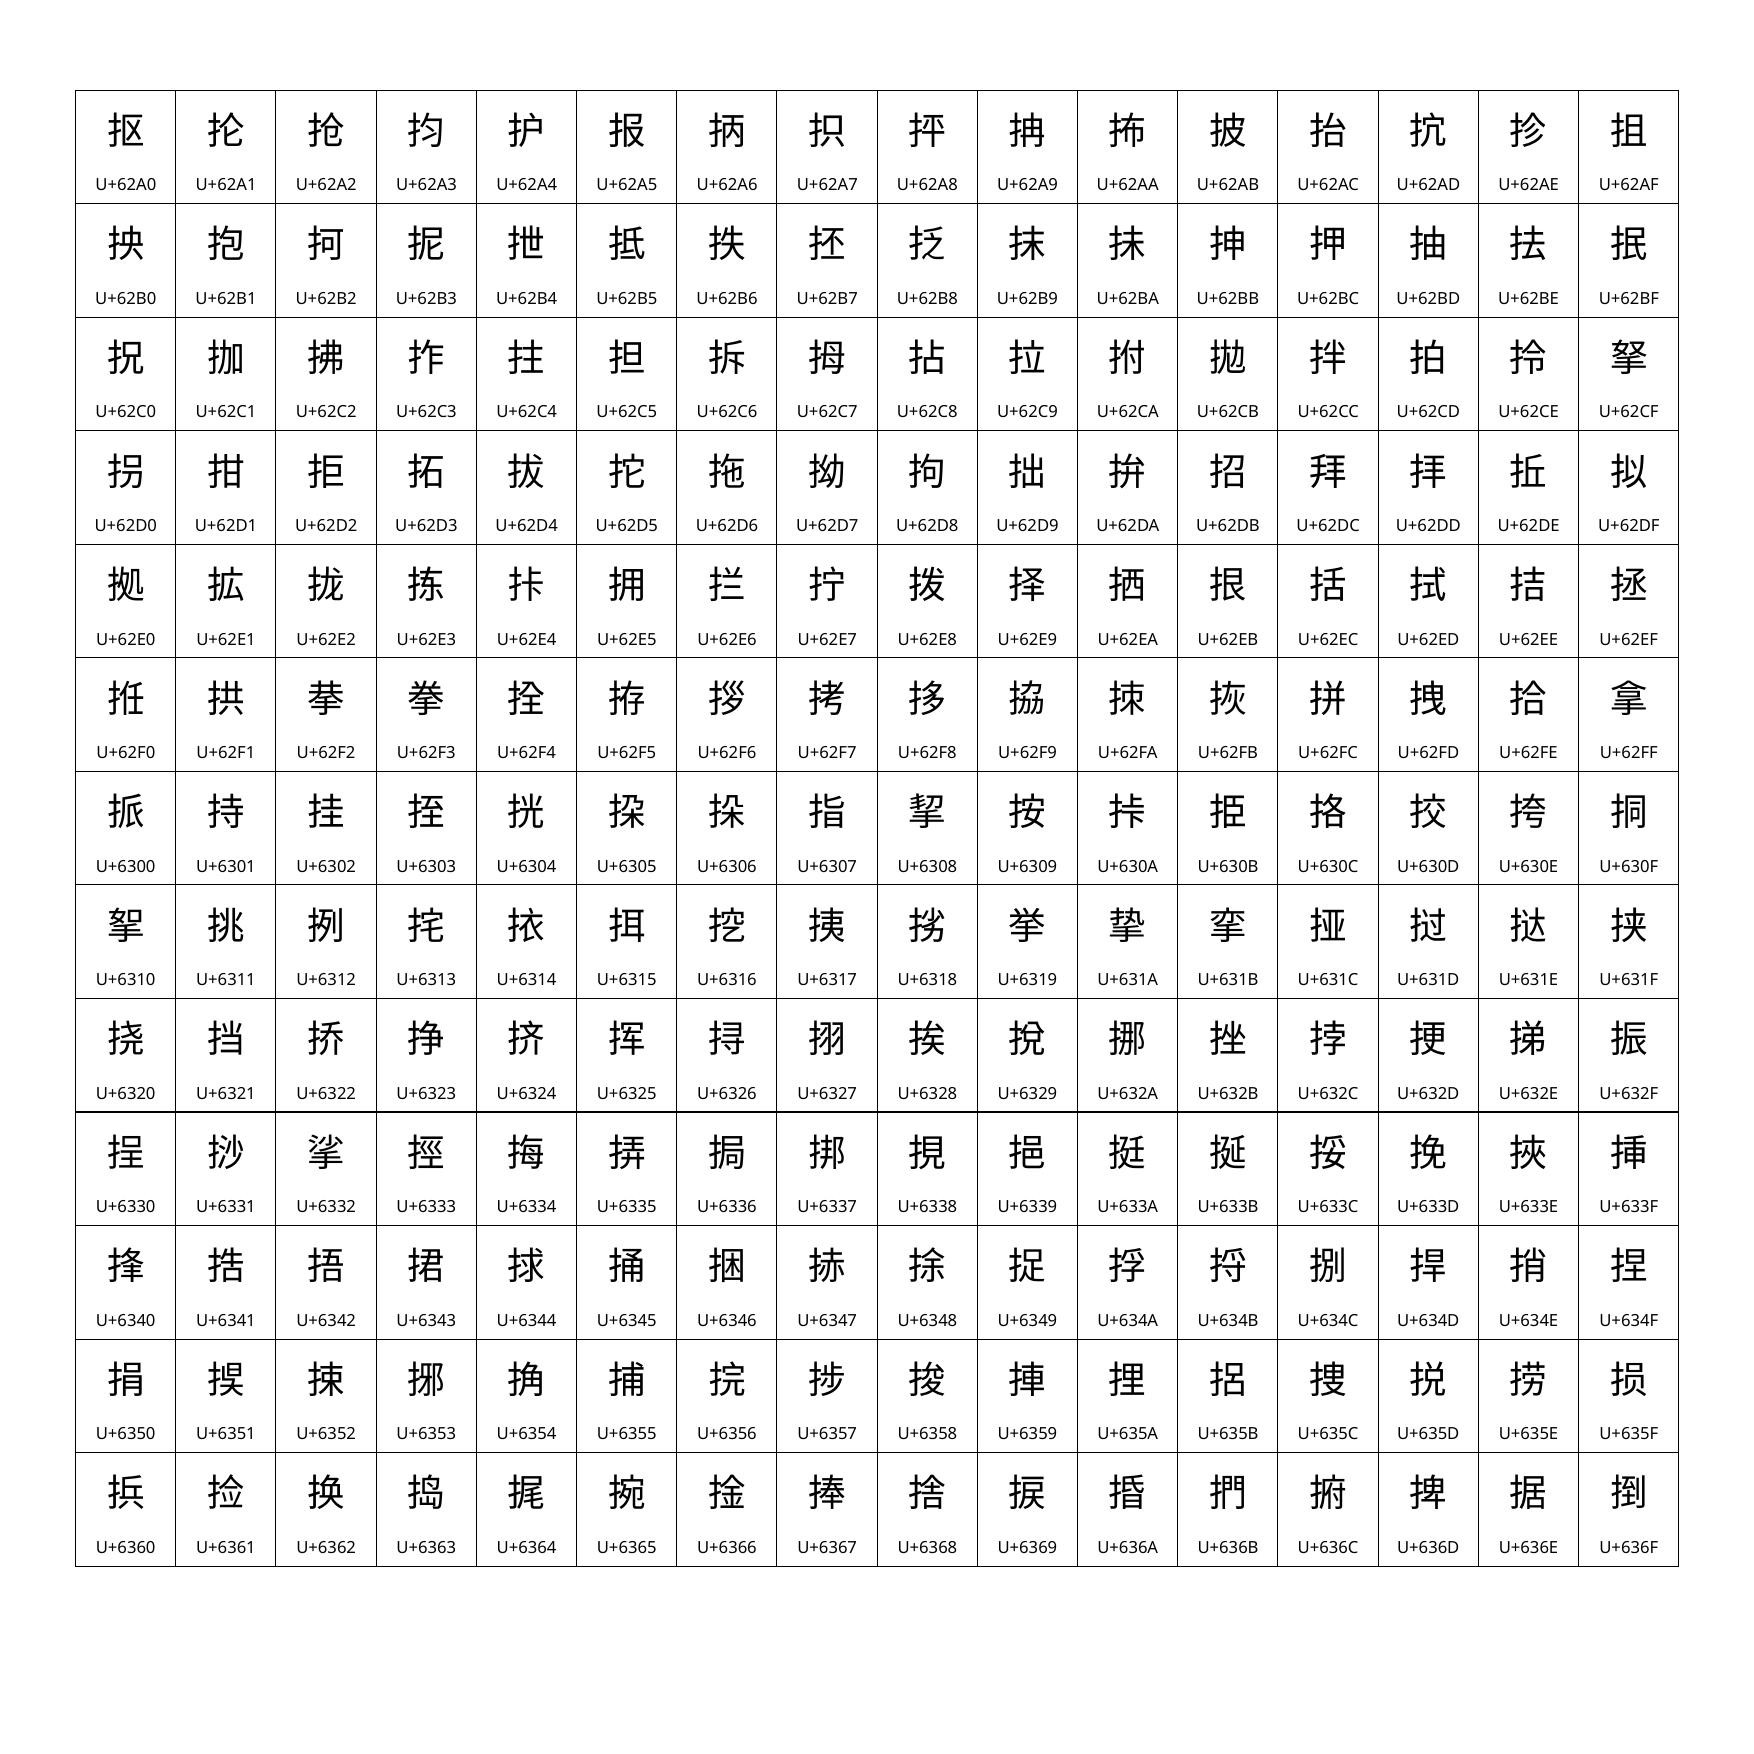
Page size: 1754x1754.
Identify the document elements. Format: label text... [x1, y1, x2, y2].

table_cell 拍 U+62CD [1379, 318, 1478, 430]
table_cell 拌 U+62CC [1278, 318, 1378, 430]
table_cell 捒 U+6352 [276, 1340, 376, 1452]
table_cell 捙 U+6359 [978, 1340, 1077, 1452]
table_cell 捓 U+6353 [377, 1340, 476, 1452]
table_cell 拷 U+62F7 [777, 658, 877, 771]
table_cell 捌 U+634C [1278, 1226, 1378, 1338]
table_cell 拑 U+62D1 [176, 431, 275, 544]
table_cell 捤 U+6364 [477, 1453, 576, 1566]
table_cell 挓 U+6313 [377, 885, 476, 998]
table_cell 拶 U+62F6 [677, 658, 776, 771]
table_cell 捦 U+6366 [677, 1453, 776, 1566]
table_cell 指 U+6307 [777, 772, 877, 884]
table_cell 捯 U+636F [1579, 1453, 1678, 1566]
table_cell 捋 U+634B [1178, 1226, 1277, 1338]
table_cell 抸 U+62B8 [878, 204, 977, 317]
table_cell 挿 U+633F [1579, 1113, 1678, 1225]
table_cell 抠 U+62A0 [76, 91, 175, 203]
table_cell 挑 U+6311 [176, 885, 275, 998]
table_cell 拾 U+62FE [1479, 658, 1578, 771]
table_cell 捄 U+6344 [477, 1226, 576, 1338]
table_cell 挔 U+6314 [477, 885, 576, 998]
table_cell 捪 U+636A [1078, 1453, 1177, 1566]
table_cell 拵 U+62F5 [577, 658, 676, 771]
table_cell 捣 U+6363 [377, 1453, 476, 1566]
table_cell 抲 U+62B2 [276, 204, 376, 317]
table_cell 拠 U+62E0 [76, 545, 175, 657]
table_cell 挧 U+6327 [777, 999, 877, 1111]
table_cell 捞 U+635E [1479, 1340, 1578, 1452]
table_cell 捚 U+635A [1078, 1340, 1177, 1452]
table_cell 披 U+62AB [1178, 91, 1277, 203]
table_cell 抱 U+62B1 [176, 204, 275, 317]
table_cell 拁 U+62C1 [176, 318, 275, 430]
table_cell 捂 U+6342 [276, 1226, 376, 1338]
table_cell 拿 U+62FF [1579, 658, 1678, 771]
table_cell 抹 U+62B9 [978, 204, 1077, 317]
table_cell 拪 U+62EA [1078, 545, 1177, 657]
table_cell 挞 U+631E [1479, 885, 1578, 998]
table_cell 捔 U+6354 [477, 1340, 576, 1452]
table_cell 抻 U+62BB [1178, 204, 1277, 317]
table_cell 拱 U+62F1 [176, 658, 275, 771]
table_cell 挣 U+6323 [377, 999, 476, 1111]
table_cell 挳 U+6333 [377, 1113, 476, 1225]
table_cell 挀 U+6300 [76, 772, 175, 884]
table_cell 捭 U+636D [1379, 1453, 1478, 1566]
table_cell 挗 U+6317 [777, 885, 877, 998]
table_cell 拀 U+62C0 [76, 318, 175, 430]
table_cell 拚 U+62DA [1078, 431, 1177, 544]
table_cell 拈 U+62C8 [878, 318, 977, 430]
table_cell 捩 U+6369 [978, 1453, 1077, 1566]
table_cell 挕 U+6315 [577, 885, 676, 998]
table_cell 挎 U+630E [1479, 772, 1578, 884]
table_cell 挚 U+631A [1078, 885, 1177, 998]
table_cell 挨 U+6328 [878, 999, 977, 1111]
table_cell 拇 U+62C7 [777, 318, 877, 430]
table_cell 挆 U+6306 [677, 772, 776, 884]
table_cell 挴 U+6334 [477, 1113, 576, 1225]
table_cell 挝 U+631D [1379, 885, 1478, 998]
table_cell 挃 U+6303 [377, 772, 476, 884]
table_cell 抨 U+62A8 [878, 91, 977, 203]
table_cell 挐 U+6310 [76, 885, 175, 998]
table_cell 捘 U+6358 [878, 1340, 977, 1452]
table_cell 挪 U+632A [1078, 999, 1177, 1111]
table_cell 损 U+635F [1579, 1340, 1678, 1452]
table_cell 捥 U+6365 [577, 1453, 676, 1566]
table_cell 挟 U+631F [1579, 885, 1678, 998]
table_cell 拹 U+62F9 [978, 658, 1077, 771]
table_cell 拡 U+62E1 [176, 545, 275, 657]
table_cell 捍 U+634D [1379, 1226, 1478, 1338]
table_cell 挊 U+630A [1078, 772, 1177, 884]
table_cell 抷 U+62B7 [777, 204, 877, 317]
table_cell 括 U+62EC [1278, 545, 1378, 657]
table_cell 拼 U+62FC [1278, 658, 1378, 771]
table_cell 挲 U+6332 [276, 1113, 376, 1225]
table_cell 捛 U+635B [1178, 1340, 1277, 1452]
table_cell 拣 U+62E3 [377, 545, 476, 657]
table_cell 挢 U+6322 [276, 999, 376, 1111]
table_cell 拎 U+62CE [1479, 318, 1578, 430]
table_cell 拉 U+62C9 [978, 318, 1077, 430]
table_cell 拓 U+62D3 [377, 431, 476, 544]
table_cell 捎 U+634E [1479, 1226, 1578, 1338]
table_cell 挶 U+6336 [677, 1113, 776, 1225]
table_cell 拏 U+62CF [1579, 318, 1678, 430]
table_cell 捊 U+634A [1078, 1226, 1177, 1338]
table_cell 抭 U+62AD [1379, 91, 1478, 203]
table_cell 挺 U+633A [1078, 1113, 1177, 1225]
table_cell 拻 U+62FB [1178, 658, 1277, 771]
table_cell 挤 U+6324 [477, 999, 576, 1111]
table_cell 挒 U+6312 [276, 885, 376, 998]
table_cell 拒 U+62D2 [276, 431, 376, 544]
table_cell 拔 U+62D4 [477, 431, 576, 544]
table_cell 捑 U+6351 [176, 1340, 275, 1452]
table_cell 拜 U+62DC [1278, 431, 1378, 544]
table_cell 拰 U+62F0 [76, 658, 175, 771]
table_cell 挍 U+630D [1379, 772, 1478, 884]
table_cell 护 U+62A4 [477, 91, 576, 203]
table_cell 拳 U+62F3 [377, 658, 476, 771]
table_cell 拺 U+62FA [1078, 658, 1177, 771]
table_cell 抳 U+62B3 [377, 204, 476, 317]
table_cell 抬 U+62AC [1278, 91, 1378, 203]
table_cell 拫 U+62EB [1178, 545, 1277, 657]
table_cell 拆 U+62C6 [677, 318, 776, 430]
table_cell 捃 U+6343 [377, 1226, 476, 1338]
table_cell 挱 U+6331 [176, 1113, 275, 1225]
table_cell 挄 U+6304 [477, 772, 576, 884]
table_cell 挰 U+6330 [76, 1113, 175, 1225]
table_cell 按 U+6309 [978, 772, 1077, 884]
table_cell 招 U+62DB [1178, 431, 1277, 544]
table_cell 抩 U+62A9 [978, 91, 1077, 203]
table_cell 挋 U+630B [1178, 772, 1277, 884]
table_cell 择 U+62E9 [978, 545, 1077, 657]
table_cell 抢 U+62A2 [276, 91, 376, 203]
table_cell 挡 U+6321 [176, 999, 275, 1111]
table_cell 拲 U+62F2 [276, 658, 376, 771]
table_cell 拕 U+62D5 [577, 431, 676, 544]
table_cell 拦 U+62E6 [677, 545, 776, 657]
table_cell 抪 U+62AA [1078, 91, 1177, 203]
table_cell 挈 U+6308 [878, 772, 977, 884]
table_cell 抿 U+62BF [1579, 204, 1678, 317]
table_cell 捡 U+6361 [176, 1453, 275, 1566]
table_cell 捕 U+6355 [577, 1340, 676, 1452]
table_cell 抯 U+62AF [1579, 91, 1678, 203]
table_cell 挭 U+632D [1379, 999, 1478, 1111]
table_cell 换 U+6362 [276, 1453, 376, 1566]
table_cell 挛 U+631B [1178, 885, 1277, 998]
table_cell 抦 U+62A6 [677, 91, 776, 203]
table_cell 拖 U+62D6 [677, 431, 776, 544]
table_cell 挘 U+6318 [878, 885, 977, 998]
table_cell 抰 U+62B0 [76, 204, 175, 317]
table_cell 捝 U+635D [1379, 1340, 1478, 1452]
table_cell 拭 U+62ED [1379, 545, 1478, 657]
table_cell 振 U+632F [1579, 999, 1678, 1111]
table_cell 拮 U+62EE [1479, 545, 1578, 657]
table_cell 捉 U+6349 [978, 1226, 1077, 1338]
table_cell 捬 U+636C [1278, 1453, 1378, 1566]
table_cell 抴 U+62B4 [477, 204, 576, 317]
table_cell 捅 U+6345 [577, 1226, 676, 1338]
table_cell 挮 U+632E [1479, 999, 1578, 1111]
table_cell 拝 U+62DD [1379, 431, 1478, 544]
table_cell 拢 U+62E2 [276, 545, 376, 657]
table_cell 捗 U+6357 [777, 1340, 877, 1452]
table_cell 捏 U+634F [1579, 1226, 1678, 1338]
table_cell 捜 U+635C [1278, 1340, 1378, 1452]
table_cell 捁 U+6341 [176, 1226, 275, 1338]
table_cell 拨 U+62E8 [878, 545, 977, 657]
table_cell 拯 U+62EF [1579, 545, 1678, 657]
table_cell 拋 U+62CB [1178, 318, 1277, 430]
table_cell 拗 U+62D7 [777, 431, 877, 544]
table_cell 挌 U+630C [1278, 772, 1378, 884]
table_cell 拄 U+62C4 [477, 318, 576, 430]
table_cell 抧 U+62A7 [777, 91, 877, 203]
table_cell 拧 U+62E7 [777, 545, 877, 657]
table_cell 挬 U+632C [1278, 999, 1378, 1111]
table_cell 抺 U+62BA [1078, 204, 1177, 317]
table_cell 报 U+62A5 [577, 91, 676, 203]
table_cell 捧 U+6367 [777, 1453, 877, 1566]
table_cell 拂 U+62C2 [276, 318, 376, 430]
table_cell 抶 U+62B6 [677, 204, 776, 317]
table_cell 挂 U+6302 [276, 772, 376, 884]
table_cell 担 U+62C5 [577, 318, 676, 430]
table_cell 拘 U+62D8 [878, 431, 977, 544]
table_cell 挹 U+6339 [978, 1113, 1077, 1225]
table_cell 拴 U+62F4 [477, 658, 576, 771]
table_cell 抣 U+62A3 [377, 91, 476, 203]
table_cell 捖 U+6356 [677, 1340, 776, 1452]
table_cell 拃 U+62C3 [377, 318, 476, 430]
table_cell 押 U+62BC [1278, 204, 1378, 317]
table_cell 拸 U+62F8 [878, 658, 977, 771]
table_cell 挖 U+6316 [677, 885, 776, 998]
table_cell 挠 U+6320 [76, 999, 175, 1111]
table_cell 挫 U+632B [1178, 999, 1277, 1111]
table_cell 挾 U+633E [1479, 1113, 1578, 1225]
table_cell 抽 U+62BD [1379, 204, 1478, 317]
table_cell 挥 U+6325 [577, 999, 676, 1111]
table_cell 捐 U+6350 [76, 1340, 175, 1452]
table_cell 挅 U+6305 [577, 772, 676, 884]
table_cell 拥 U+62E5 [577, 545, 676, 657]
table_cell 捈 U+6348 [878, 1226, 977, 1338]
table_cell 挷 U+6337 [777, 1113, 877, 1225]
table_cell 捨 U+6368 [878, 1453, 977, 1566]
table_cell 挏 U+630F [1579, 772, 1678, 884]
table_cell 挵 U+6335 [577, 1113, 676, 1225]
table_cell 拙 U+62D9 [978, 431, 1077, 544]
table_cell 挩 U+6329 [978, 999, 1077, 1111]
table_cell 挻 U+633B [1178, 1113, 1277, 1225]
table_cell 挙 U+6319 [978, 885, 1077, 998]
table_cell 挜 U+631C [1278, 885, 1378, 998]
table_cell 捀 U+6340 [76, 1226, 175, 1338]
table_cell 抾 U+62BE [1479, 204, 1578, 317]
table_cell 挸 U+6338 [878, 1113, 977, 1225]
table_cell 捇 U+6347 [777, 1226, 877, 1338]
table_cell 挦 U+6326 [677, 999, 776, 1111]
table_cell 挽 U+633D [1379, 1113, 1478, 1225]
table_cell 捫 U+636B [1178, 1453, 1277, 1566]
table_cell 抮 U+62AE [1479, 91, 1578, 203]
table_cell 拊 U+62CA [1078, 318, 1177, 430]
table_cell 据 U+636E [1479, 1453, 1578, 1566]
table_cell 持 U+6301 [176, 772, 275, 884]
table_cell 拟 U+62DF [1579, 431, 1678, 544]
table_cell 拐 U+62D0 [76, 431, 175, 544]
table_cell 挼 U+633C [1278, 1113, 1378, 1225]
table_cell 拤 U+62E4 [477, 545, 576, 657]
table_cell 抡 U+62A1 [176, 91, 275, 203]
table_cell 拞 U+62DE [1479, 431, 1578, 544]
table_cell 捆 U+6346 [677, 1226, 776, 1338]
table_cell 抵 U+62B5 [577, 204, 676, 317]
table_cell 拽 U+62FD [1379, 658, 1478, 771]
table_cell 捠 U+6360 [76, 1453, 175, 1566]
